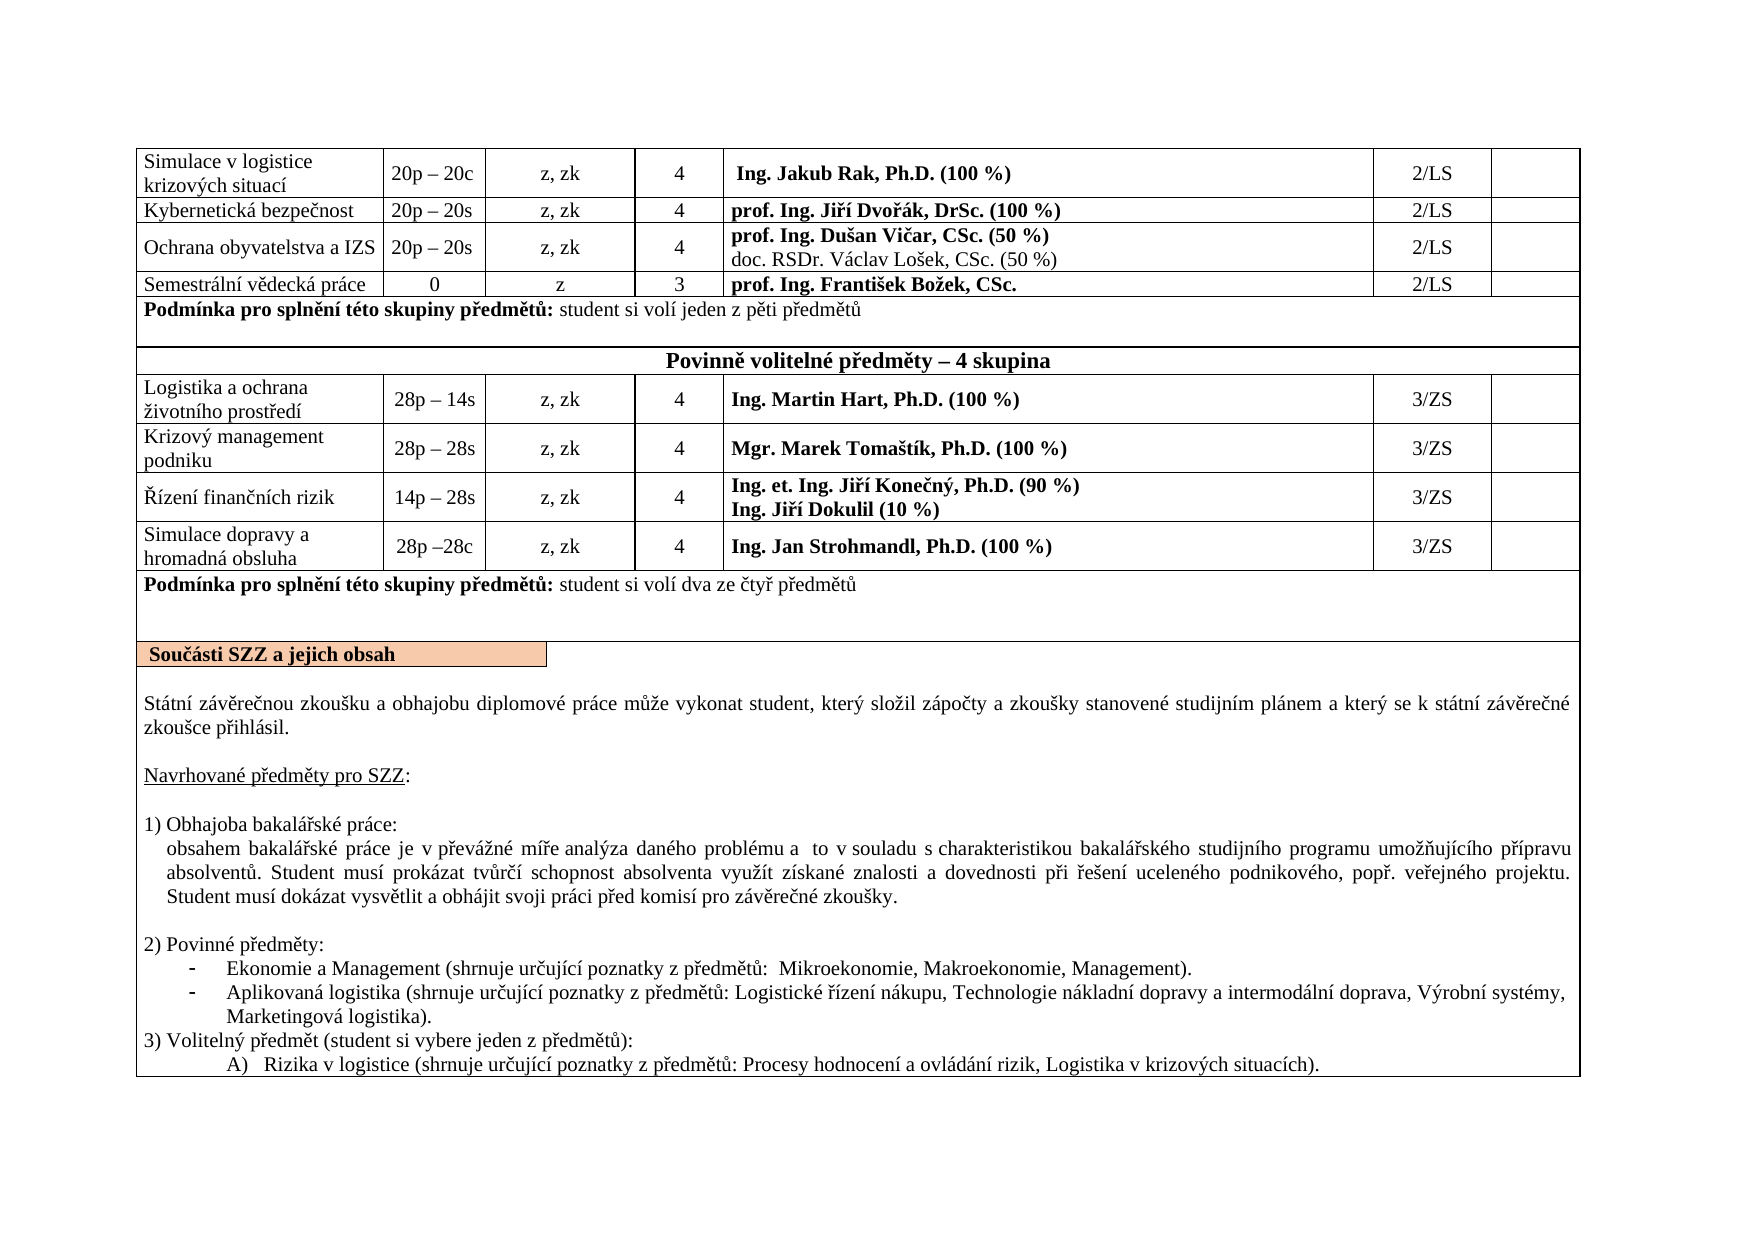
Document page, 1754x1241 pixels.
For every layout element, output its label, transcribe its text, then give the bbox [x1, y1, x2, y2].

table_cell 28p – 28s [384, 424, 485, 472]
table_cell Podmínka pro splnění této skupiny předmětů: student si volí dva ze čtyř předmětů [137, 571, 1579, 641]
table_cell Kybernetická bezpečnost [137, 198, 383, 222]
table_cell [1492, 272, 1579, 296]
table_cell 2/LS [1374, 149, 1491, 197]
table_cell Ing. et. Ing. Jiří Konečný, Ph.D. (90 %) Ing. Jiří Dokulil (10 %) [724, 473, 1373, 521]
table_cell Mgr. Marek Tomaštík, Ph.D. (100 %) [724, 424, 1373, 472]
table_cell Logistika a ochrana životního prostředí [137, 375, 383, 423]
table_cell 0 [384, 272, 485, 296]
table_cell 2/LS [1374, 272, 1491, 296]
table_cell prof. Ing. Jiří Dvořák, DrSc. (100 %) [724, 198, 1373, 222]
table_cell Krizový management podniku [137, 424, 383, 472]
table_cell 3/ZS [1374, 473, 1491, 521]
table_cell Ing. Jan Strohmandl, Ph.D. (100 %) [724, 522, 1373, 570]
table_cell [1492, 473, 1579, 521]
table_cell 3/ZS [1374, 424, 1491, 472]
table_cell 4 [636, 149, 723, 197]
table_cell 3/ZS [1374, 522, 1491, 570]
table_cell [1492, 223, 1579, 271]
table_cell 20p – 20s [384, 223, 485, 271]
table_cell 28p – 14s [384, 375, 485, 423]
table_cell Semestrální vědecká práce [137, 272, 383, 296]
table_cell 28p –28c [384, 522, 485, 570]
table_cell z, zk [486, 223, 634, 271]
table_cell 4 [636, 473, 723, 521]
table_cell Podmínka pro splnění této skupiny předmětů: student si volí jeden z pěti předmětů [137, 297, 1579, 346]
table_cell z [486, 272, 634, 296]
table_cell [547, 642, 1579, 666]
table_cell z, zk [486, 375, 634, 423]
table_cell Součásti SZZ a jejich obsah [137, 642, 546, 666]
table_cell 20p – 20c [384, 149, 485, 197]
table_cell [1492, 375, 1579, 423]
table_cell prof. Ing. František Božek, CSc. [724, 272, 1373, 296]
table_cell 3/ZS [1374, 375, 1491, 423]
table_cell 3 [636, 272, 723, 296]
table_cell 20p – 20s [384, 198, 485, 222]
table_cell z, zk [486, 149, 634, 197]
table_cell Ochrana obyvatelstva a IZS [137, 223, 383, 271]
table_cell Povinně volitelné předměty – 4 skupina [137, 348, 1579, 374]
table_cell 4 [636, 223, 723, 271]
table_cell 4 [636, 424, 723, 472]
table_cell z, zk [486, 522, 634, 570]
table_cell Ing. Martin Hart, Ph.D. (100 %) [724, 375, 1373, 423]
table_cell [1492, 198, 1579, 222]
table_cell [1492, 149, 1579, 197]
table_cell [1492, 522, 1579, 570]
table_cell 4 [636, 522, 723, 570]
table_cell z, zk [486, 424, 634, 472]
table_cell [137, 666, 1579, 1076]
table_cell prof. Ing. Dušan Vičar, CSc. (50 %) doc. RSDr. Václav Lošek, CSc. (50 %) [724, 223, 1373, 271]
table_cell Simulace v logistice krizových situací [137, 149, 383, 197]
table_cell Ing. Jakub Rak, Ph.D. (100 %) [724, 149, 1373, 197]
table_cell 2/LS [1374, 198, 1491, 222]
table_cell 2/LS [1374, 223, 1491, 271]
table_cell 4 [636, 198, 723, 222]
table_cell Simulace dopravy a hromadná obsluha [137, 522, 383, 570]
table_cell 4 [636, 375, 723, 423]
table_cell z, zk [486, 473, 634, 521]
table_cell z, zk [486, 198, 634, 222]
table_cell 14p – 28s [384, 473, 485, 521]
table_cell Řízení finančních rizik [137, 473, 383, 521]
table_cell [1492, 424, 1579, 472]
